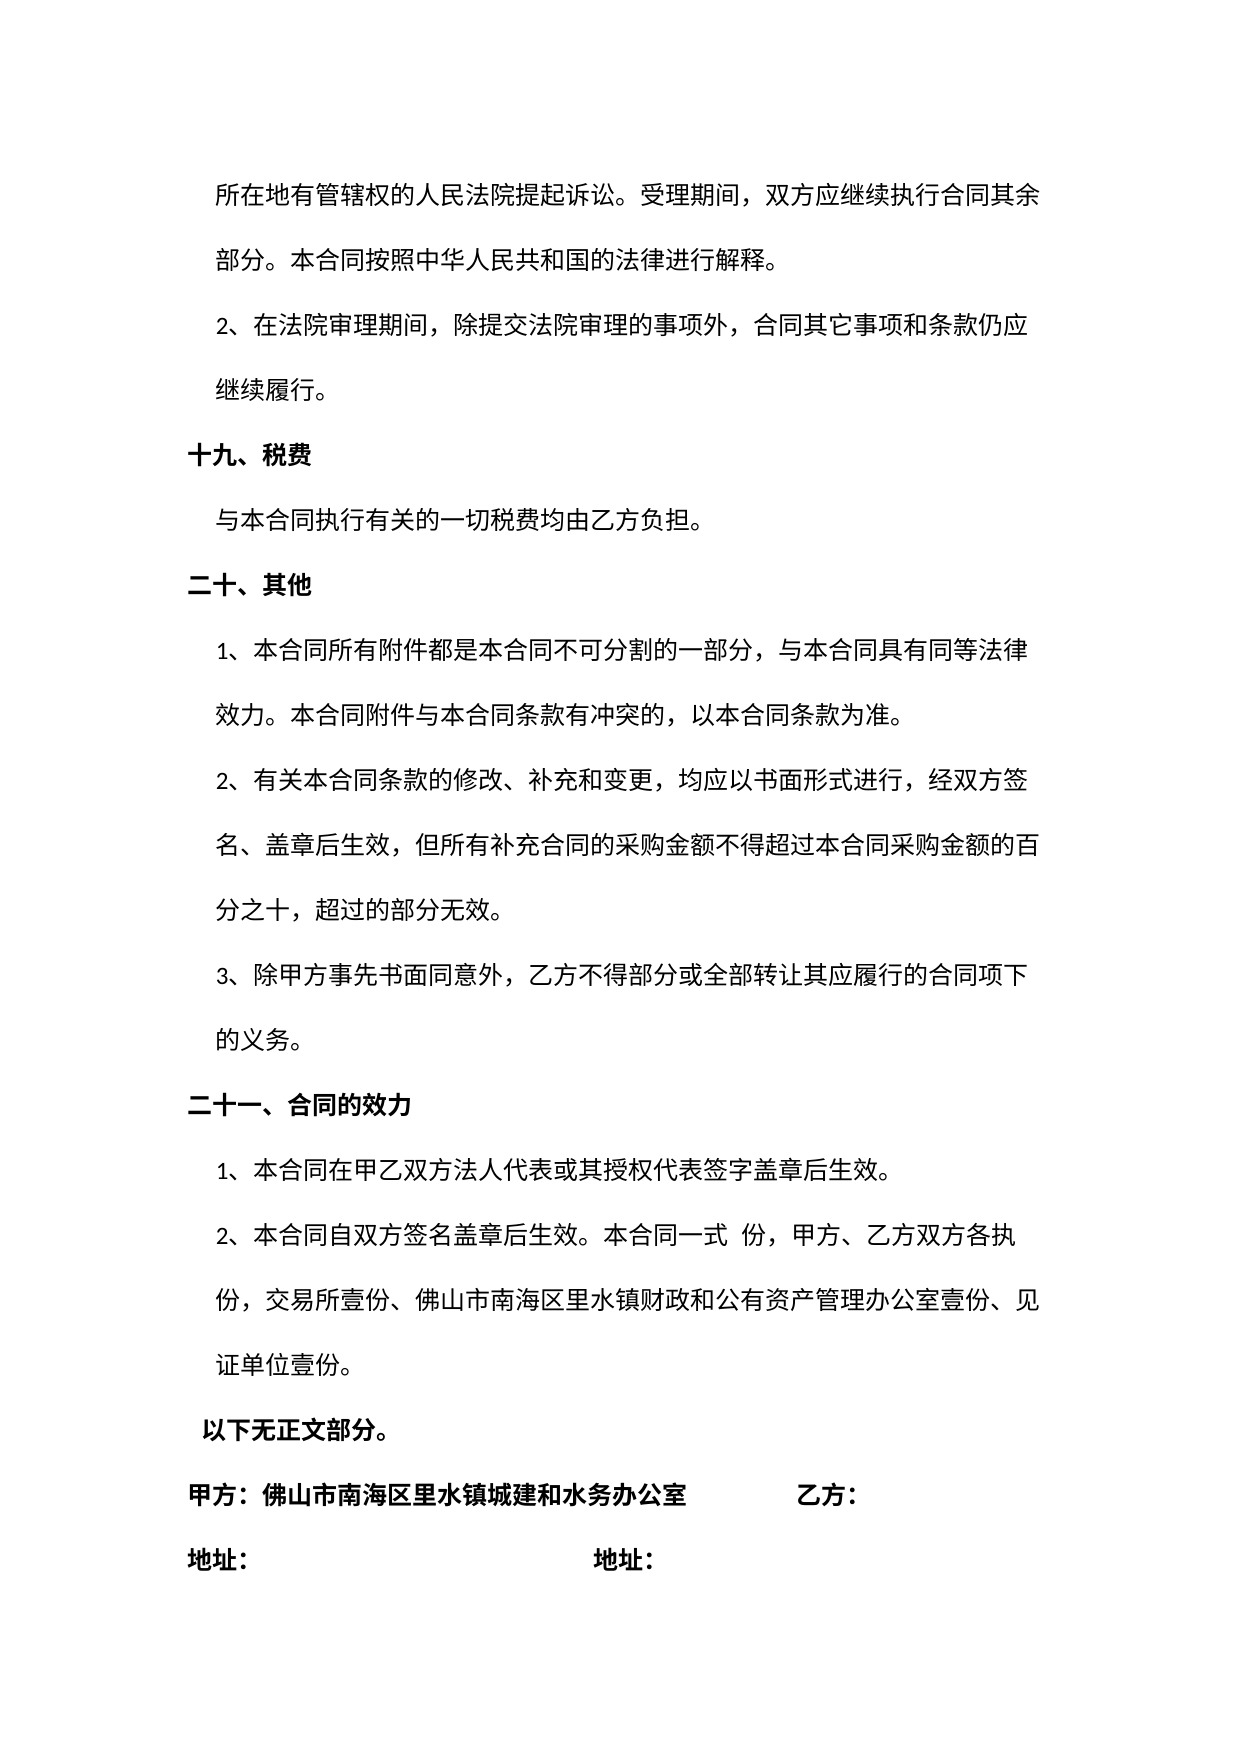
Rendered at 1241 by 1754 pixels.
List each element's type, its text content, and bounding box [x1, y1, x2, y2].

text 二十一、合同的效力 [187, 1072, 1053, 1137]
text 1、本合同在甲乙双方法人代表或其授权代表签字盖章后生效。 [216, 1137, 1053, 1202]
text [216, 162, 1053, 292]
text 地址： 地址： [187, 1527, 1053, 1592]
text 甲方：佛山市南海区里水镇城建和水务办公室 乙方： [187, 1462, 1053, 1527]
text 十九、税费 [187, 422, 1053, 487]
text 2、有关本合同条款的修改、补充和变更，均应以书面形式进行，经双方签名、盖章后生效，但所有补充合同的采购金额不得超过本合同采购金额的百分之十，超过的部分无效。 [216, 747, 1053, 942]
text 2、在法院审理期间，除提交法院审理的事项外，合同其它事项和条款仍应继续履行。 [216, 292, 1053, 422]
text 与本合同执行有关的一切税费均由乙方负担。 [216, 487, 1053, 552]
text 3、除甲方事先书面同意外，乙方不得部分或全部转让其应履行的合同项下的义务。 [216, 942, 1053, 1072]
text 1、本合同所有附件都是本合同不可分割的一部分，与本合同具有同等法律效力。本合同附件与本合同条款有冲突的，以本合同条款为准。 [216, 617, 1053, 747]
text 以下无正文部分。 [187, 1397, 1053, 1462]
text 二十、其他 [187, 552, 1053, 617]
text 2、本合同自双方签名盖章后生效。本合同一式 份，甲方、乙方双方各执 份，交易所壹份、佛山市南海区里水镇财政和公有资产管理办公室壹份、见证单位壹份。 [216, 1202, 1053, 1397]
